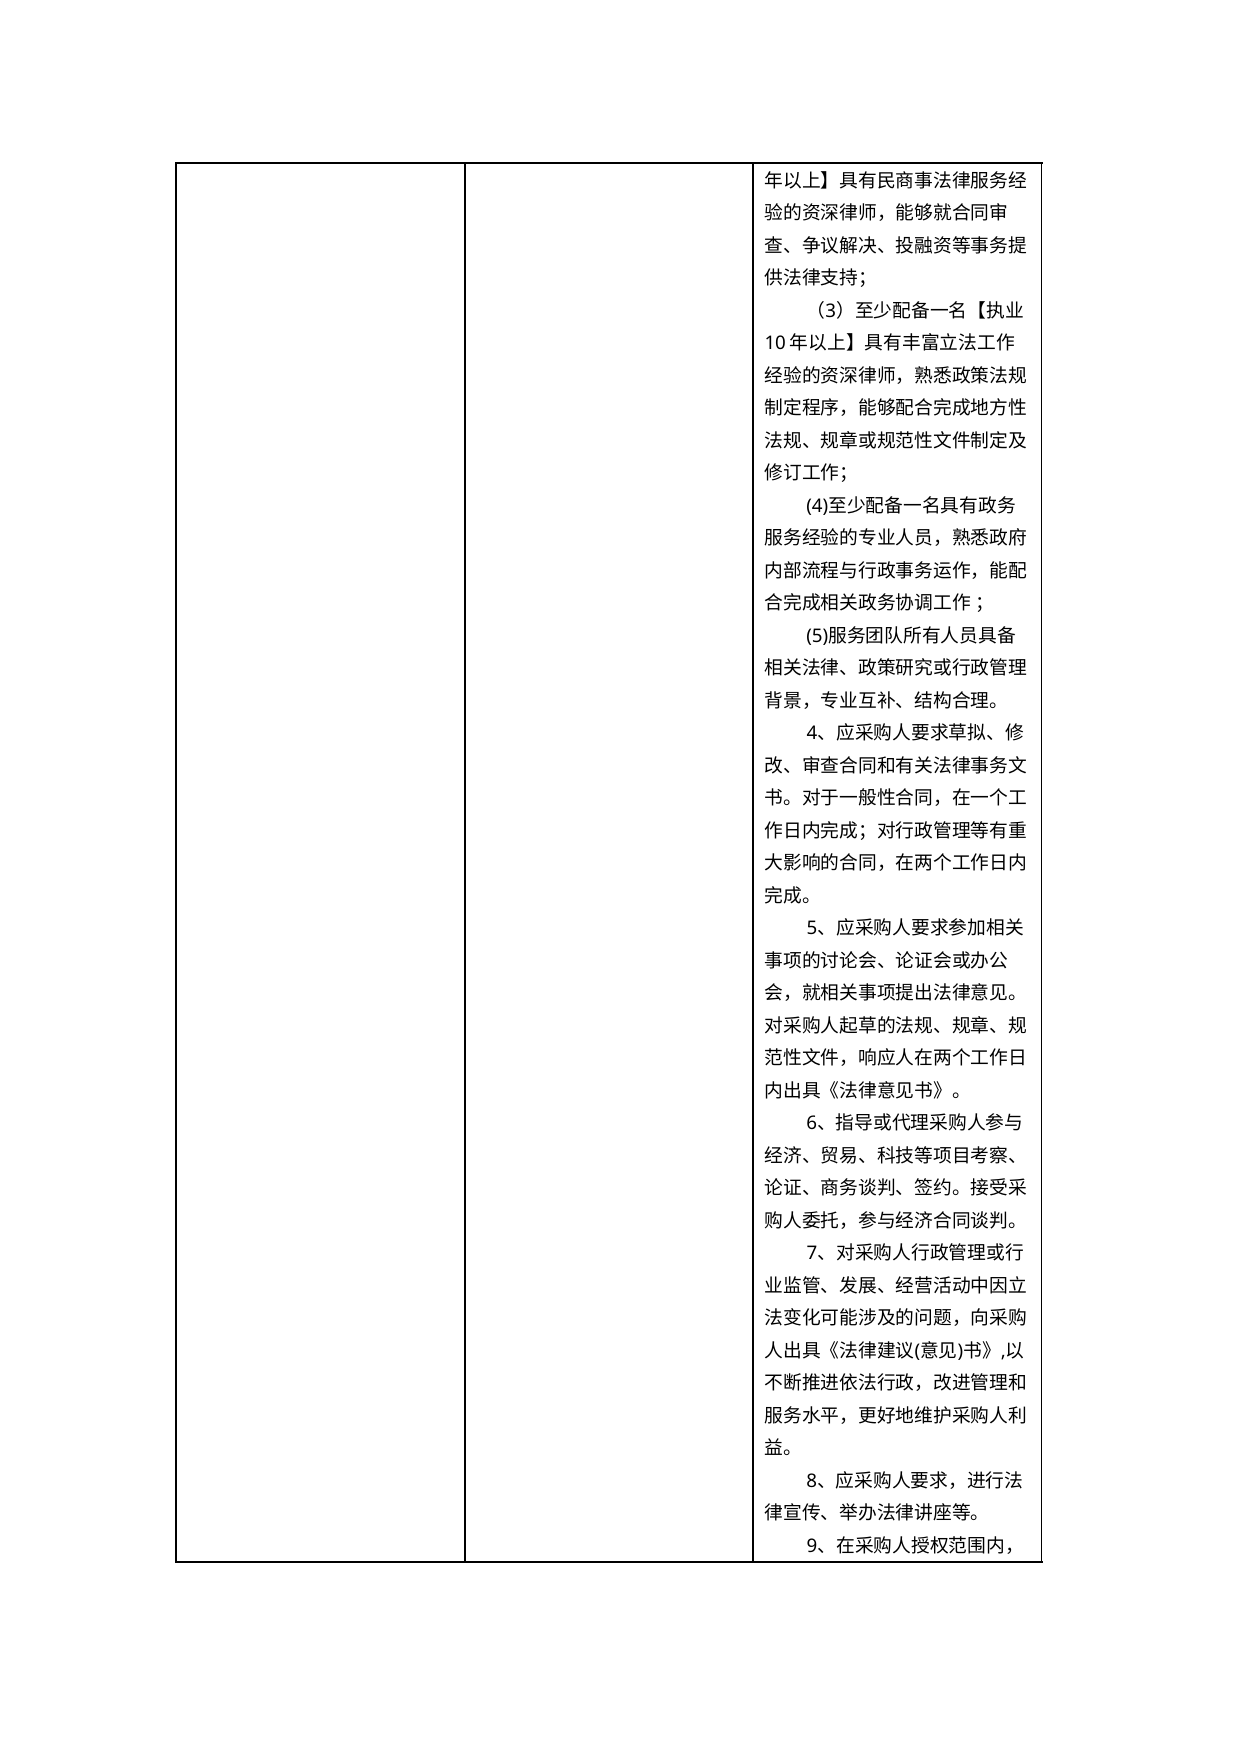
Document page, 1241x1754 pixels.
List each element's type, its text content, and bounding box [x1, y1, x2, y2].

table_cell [754, 164, 1041, 1561]
table_cell 1 [177, 164, 464, 1561]
table_cell [466, 164, 752, 1561]
